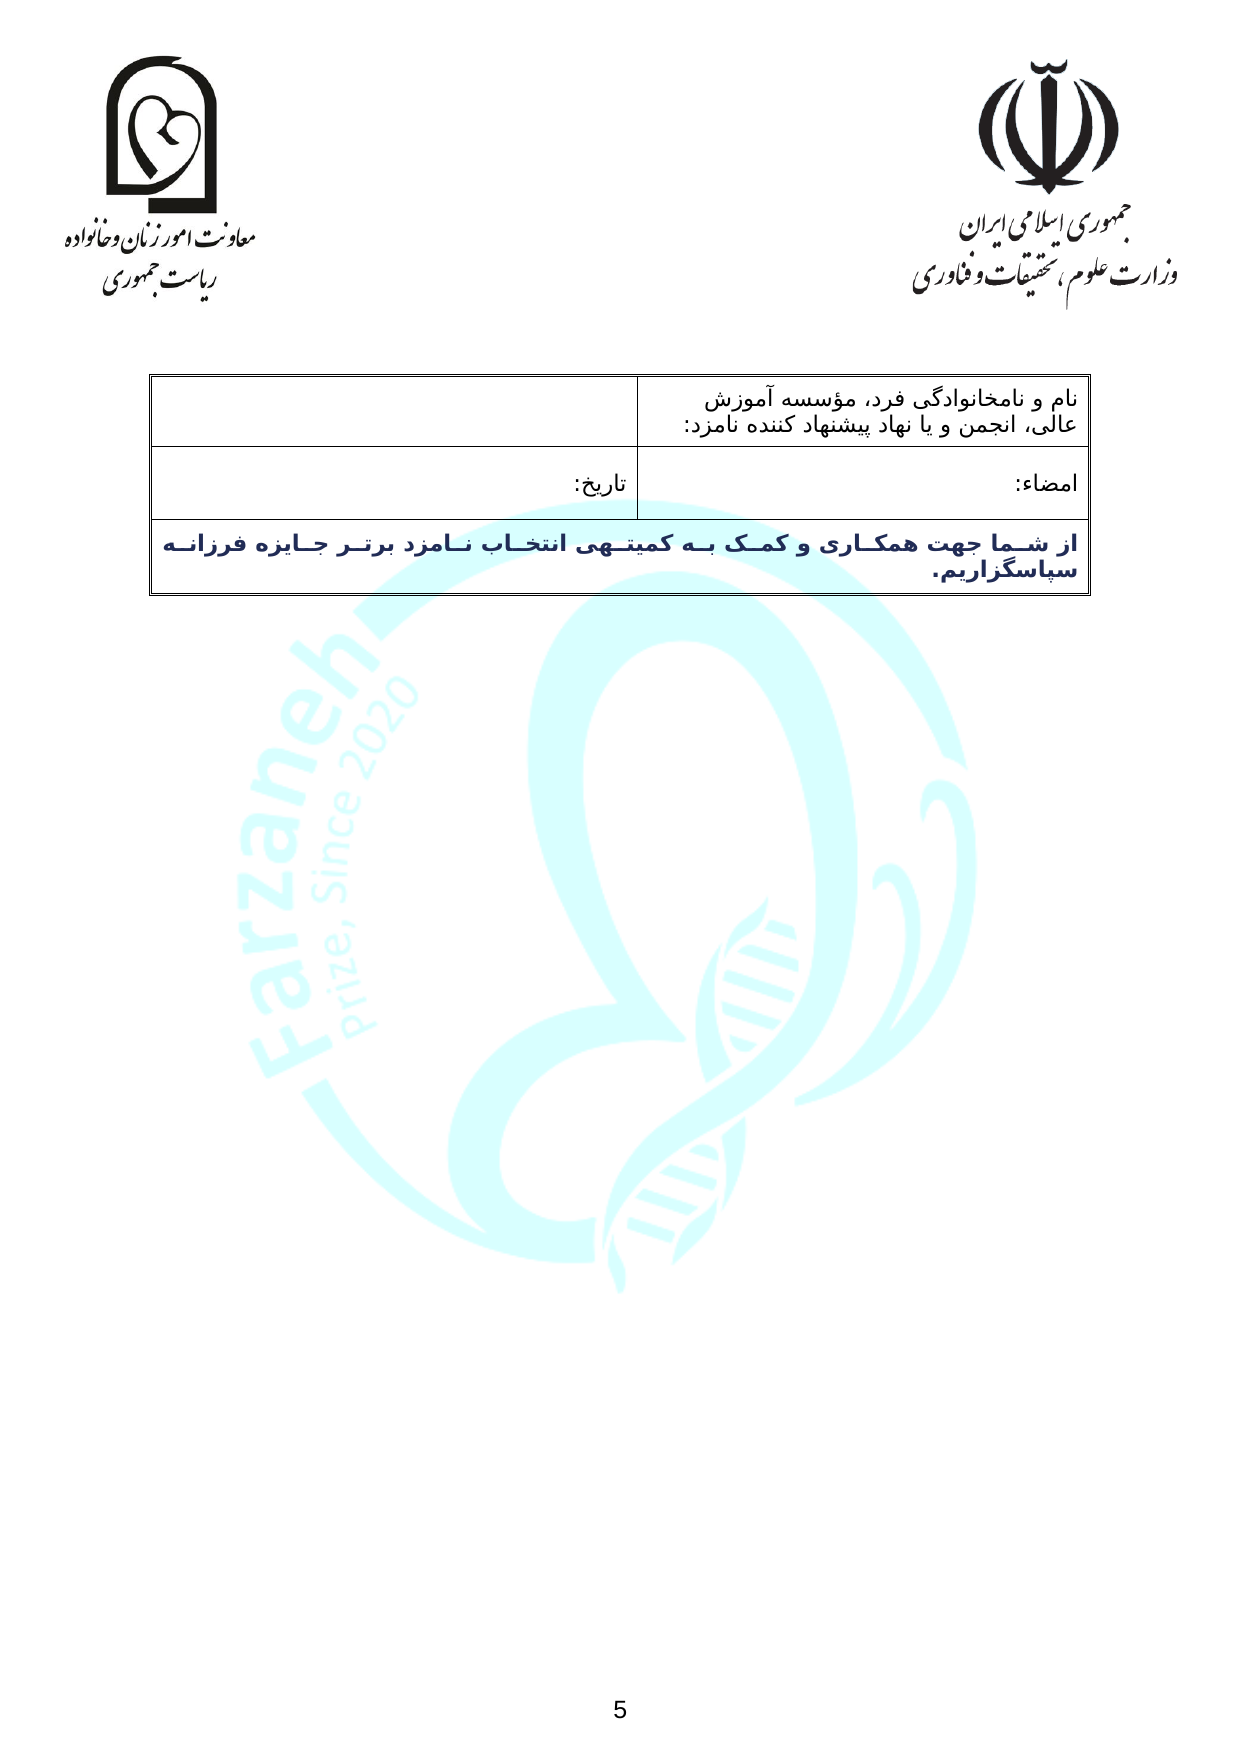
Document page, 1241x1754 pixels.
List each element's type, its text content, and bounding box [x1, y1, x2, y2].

table_cell از شما جهت همکاری و کمک به کمیتهی انتخاب نامزد برتر جایزه فرزانه سپاسگزاریم. [152, 520, 1088, 593]
table_header نام و نامخانوادگی فرد، مؤسسه آموزش عالی، انجمن و یا نهاد پیشنهاد کننده نامزد: [638, 377, 1088, 446]
table_cell امضاء: [638, 447, 1088, 519]
picture [48, 46, 267, 326]
table_header [152, 377, 637, 446]
picture [912, 59, 1177, 310]
table_cell تاریخ: [152, 447, 637, 519]
